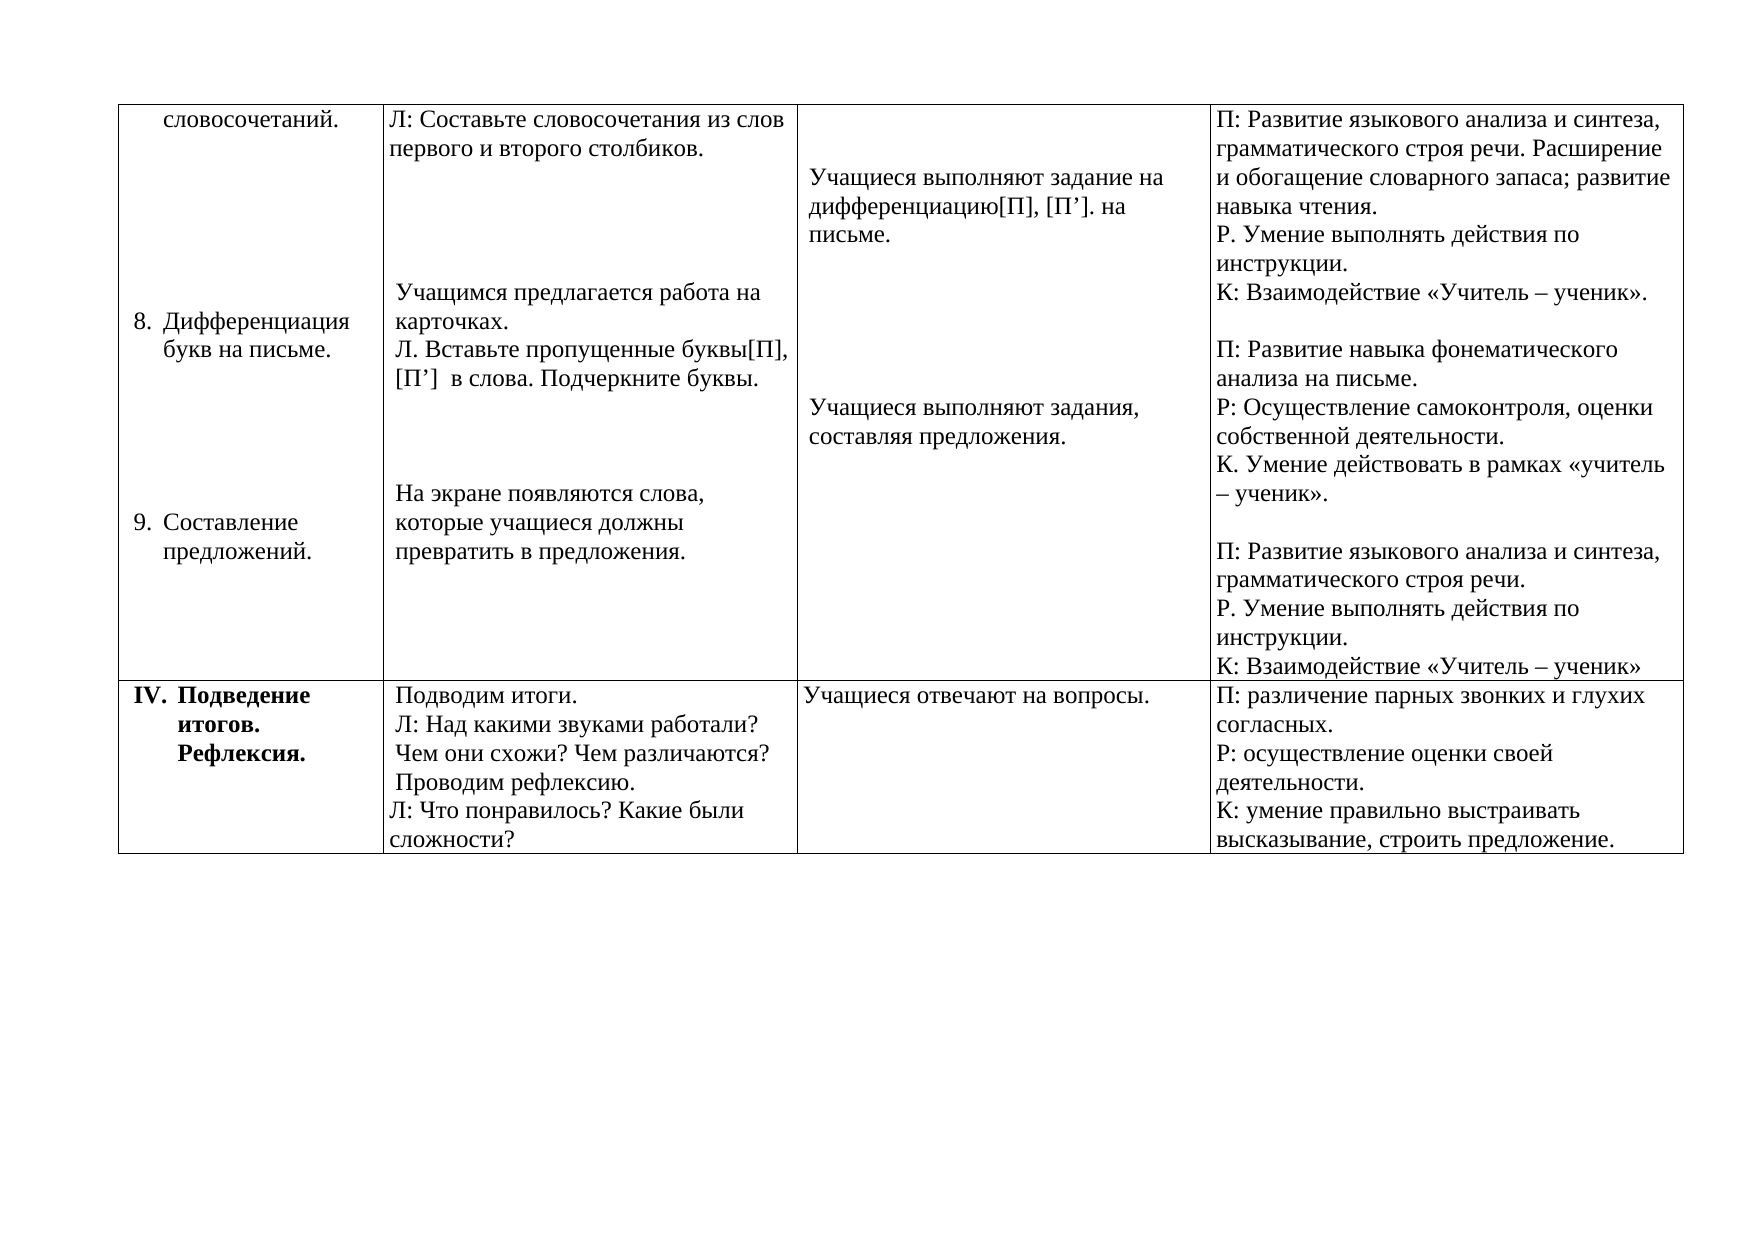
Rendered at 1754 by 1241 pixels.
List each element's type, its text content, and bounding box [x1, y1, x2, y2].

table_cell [119, 105, 383, 679]
table_cell Учащиеся отвечают на вопросы. [798, 681, 1210, 853]
table_cell Подведение итогов. Рефлексия. [119, 681, 383, 853]
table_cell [1211, 105, 1683, 679]
table_cell П: различение парных звонких и глухих согласных. Р: осуществление оценки своей деятельности. К: умение правильно выстраивать высказывание, строить предложение. [1211, 681, 1683, 853]
table_cell Подводим итоги. Л: Над какими звуками работали? Чем они схожи? Чем различаются? Проводим рефлексию. Л: Что понравилось? Какие были сложности? [384, 681, 797, 853]
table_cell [798, 105, 1210, 679]
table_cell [384, 105, 797, 679]
